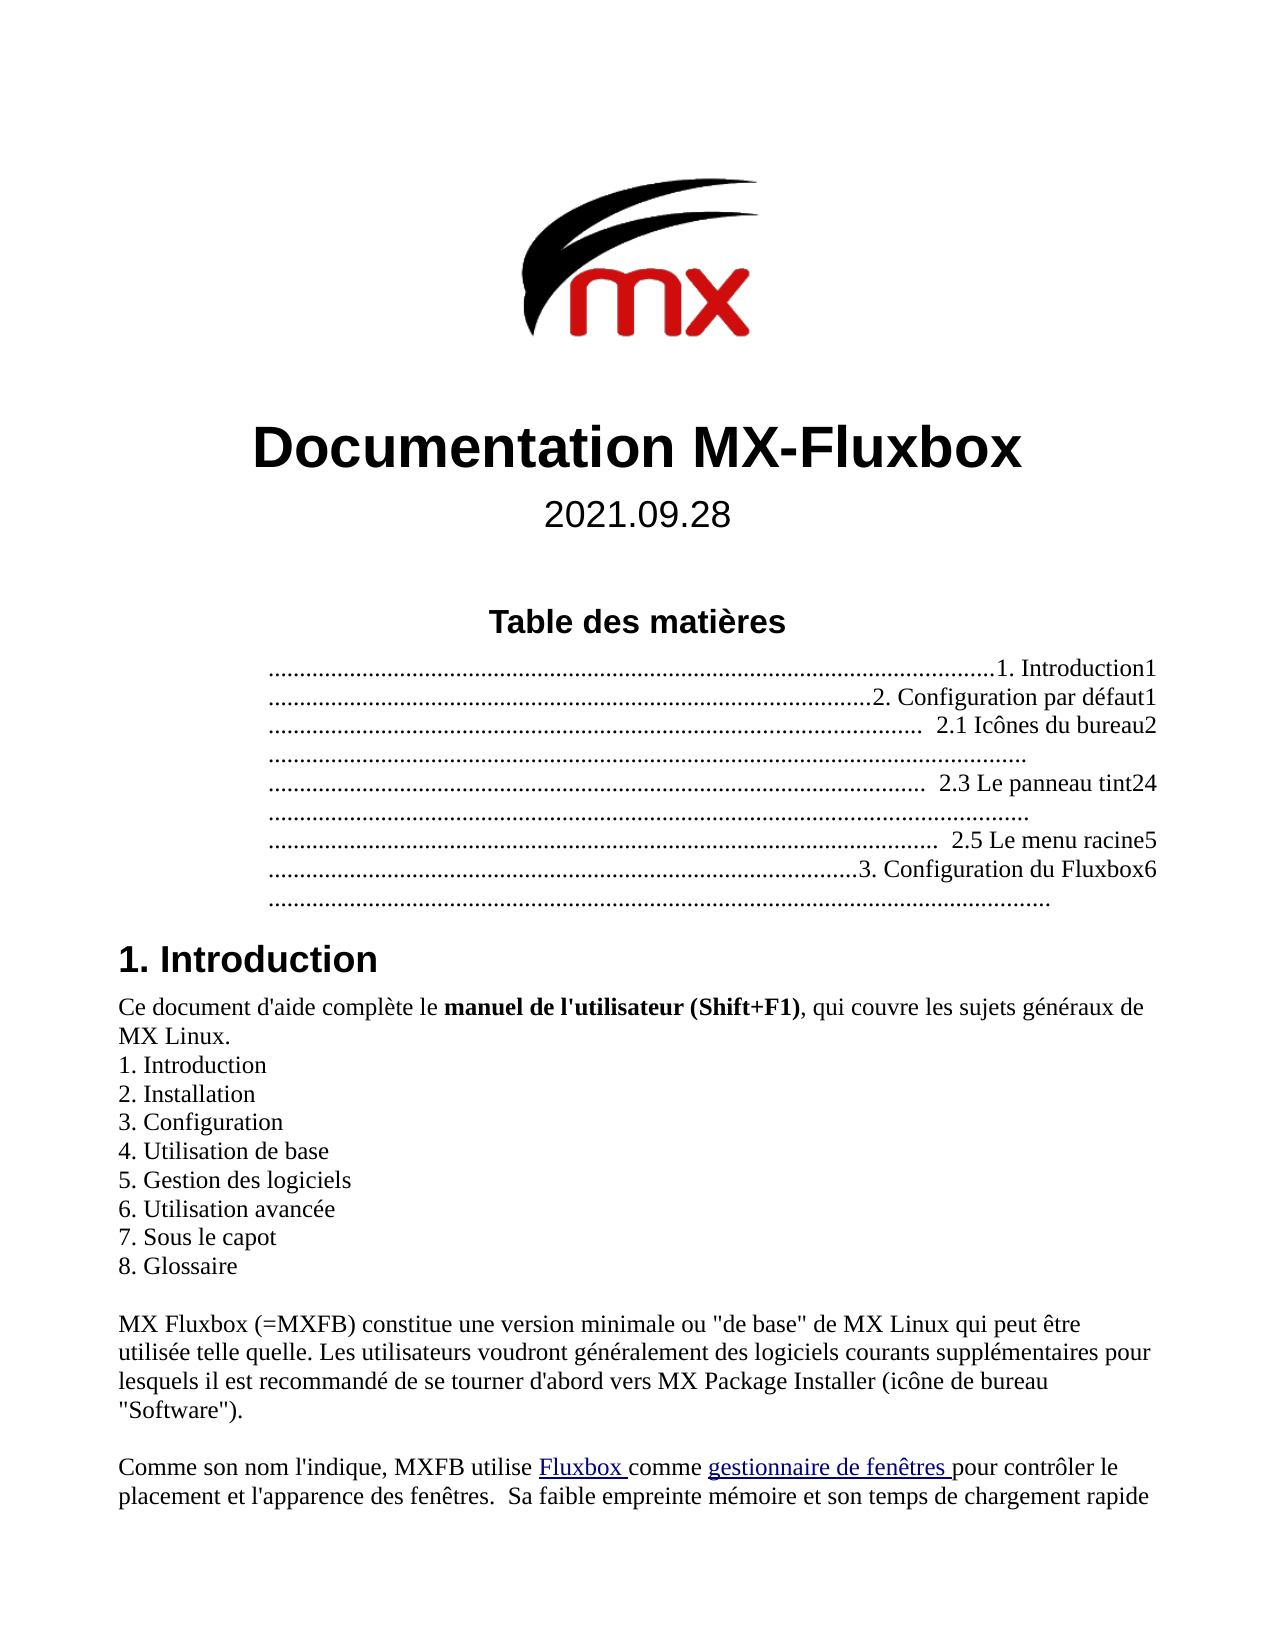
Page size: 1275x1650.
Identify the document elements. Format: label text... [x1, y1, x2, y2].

text 7. Sous le capot [118, 1222, 1157, 1251]
text 8. Glossaire [118, 1251, 1157, 1280]
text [118, 1452, 1157, 1510]
text 5. Gestion des logiciels [118, 1165, 1157, 1194]
picture [497, 118, 778, 398]
text Ce document d'aide complète le manuel de l'utilisateur (Shift+F1), qui couvre les sujets généraux de MX Linux. [118, 992, 1157, 1050]
text 2. Installation [118, 1079, 1157, 1107]
text 4. Utilisation de base [118, 1136, 1157, 1165]
subtitle 1. Introduction [118, 937, 1157, 980]
text 1. Introduction [118, 1050, 1157, 1079]
text 3. Configuration [118, 1107, 1157, 1136]
text 6. Utilisation avancée [118, 1194, 1157, 1222]
text MX Fluxbox (=MXFB) constitue une version minimale ou "de base" de MX Linux qui peut être utilisée telle quelle. Les utilisateurs voudront généralement des logiciels courants supplémentaires pour lesquels il est recommandé de se tourner d'abord vers MX Package Installer (. [118, 1309, 1157, 1424]
title Documentation MX-Fluxbox [118, 413, 1157, 480]
